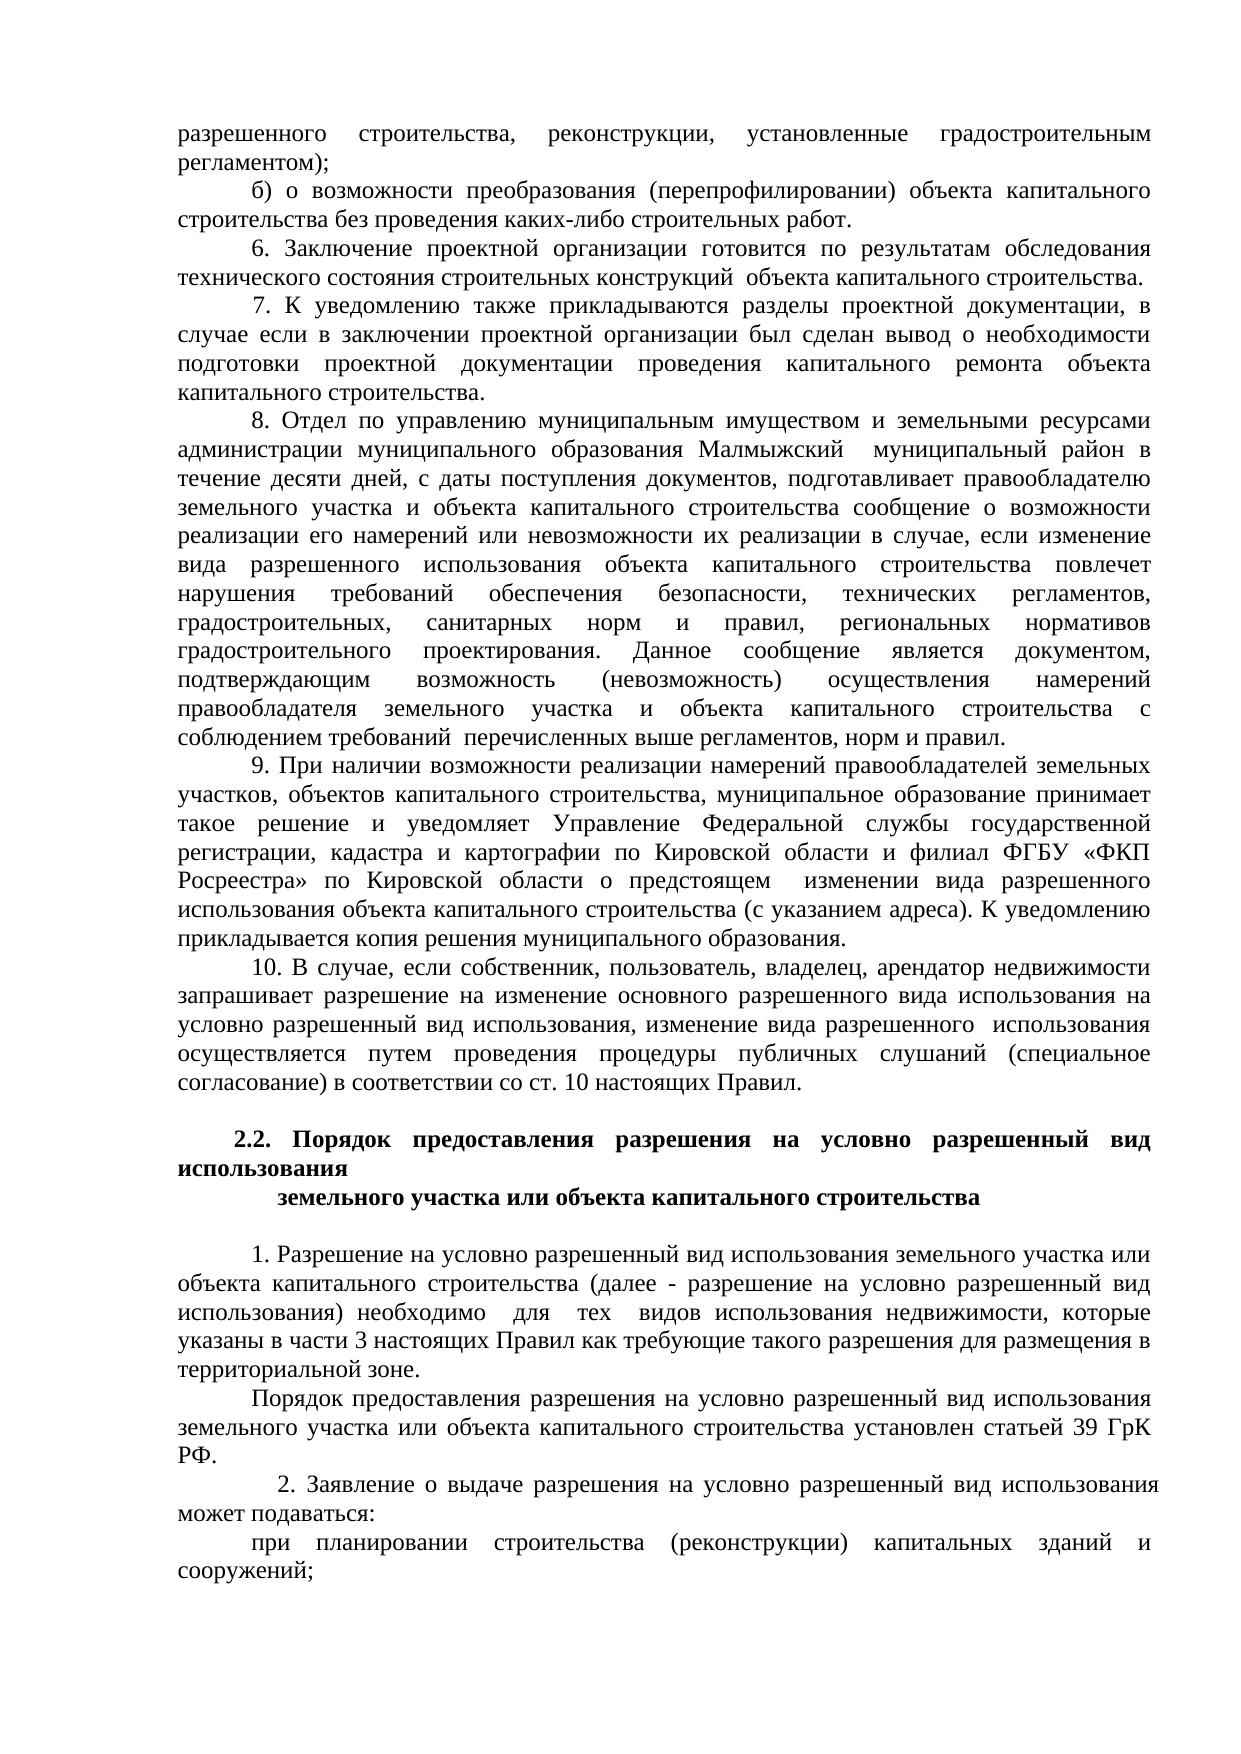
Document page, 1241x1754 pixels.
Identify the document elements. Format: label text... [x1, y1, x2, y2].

text 6. Заключение проектной организации готовится по результатам обследования технического состояния строительных конструкций объекта капитального строительства. [177, 233, 1152, 291]
text 2. Заявление о выдаче разрешения на условно разрешенный вид использования может подаваться: [177, 1469, 1160, 1527]
text б) о возможности преобразования (перепрофилировании) объекта капитального строительства без проведения каких-либо строительных работ. [177, 176, 1152, 233]
text Порядок предоставления разрешения на условно разрешенный вид использования земельного участка или объекта капитального строительства установлен статьей 39 ГрК РФ. [177, 1383, 1152, 1469]
text земельного участка или объекта капитального строительства [177, 1182, 1152, 1211]
text 7. К уведомлению также прикладываются разделы проектной документации, в случае если в заключении проектной организации был сделан вывод о необходимости подготовки проектной документации проведения капитального ремонта объекта капитального строительства. [177, 291, 1152, 406]
text 9. При наличии возможности реализации намерений правообладателей земельных участков, объектов капитального строительства, муниципальное образование принимает такое решение и уведомляет Управление Федеральной службы государственной регистрации, кадастра и картографии по Кировской области и филиал ФГБУ «ФКП Росреестра» по Кировской области о предстоящем изменении вида разрешенного использования объекта капитального строительства (с указанием адреса). К уведомлению прикладывается копия решения муниципального образования. [177, 751, 1152, 952]
text 8. Отдел по управлению муниципальным имуществом и земельными ресурсами администрации муниципального образования Малмыжский муниципальный район в течение десяти дней, с даты поступления документов, подготавливает правообладателю земельного участка и объекта капитального строительства сообщение о возможности реализации его намерений или невозможности их реализации в случае, если изменение вида разрешенного использования объекта капитального строительства повлечет нарушения требований обеспечения безопасности, технических регламентов, градостроительных, санитарных норм и правил, региональных нормативов градостроительного проектирования. Данное сообщение является документом, подтверждающим возможность (невозможность) осуществления намерений правообладателя земельного участка и объекта капитального строительства с соблюдением требований перечисленных выше регламентов, норм и правил. [177, 406, 1152, 751]
text при планировании строительства (реконструкции) капитальных зданий и сооружений; [177, 1527, 1152, 1584]
text 10. В случае, если собственник, пользователь, владелец, арендатор недвижимости запрашивает разрешение на изменение основного разрешенного вида использования на условно разрешенный вид использования, изменение вида разрешенного использования осуществляется путем проведения процедуры публичных слушаний (специальное согласование) в соответствии со ст. 10 настоящих Правил. [177, 952, 1152, 1096]
text 2.2. Порядок предоставления разрешения на условно разрешенный вид использования [177, 1124, 1152, 1182]
text 1. Разрешение на условно разрешенный вид использования земельного участка или объекта капитального строительства (далее - разрешение на условно разрешенный вид использования) необходимо для тех видов использования недвижимости, которые указаны в части 3 настоящих Правил как требующие такого разрешения для размещения в территориальной зоне. [177, 1239, 1152, 1383]
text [177, 118, 1152, 176]
